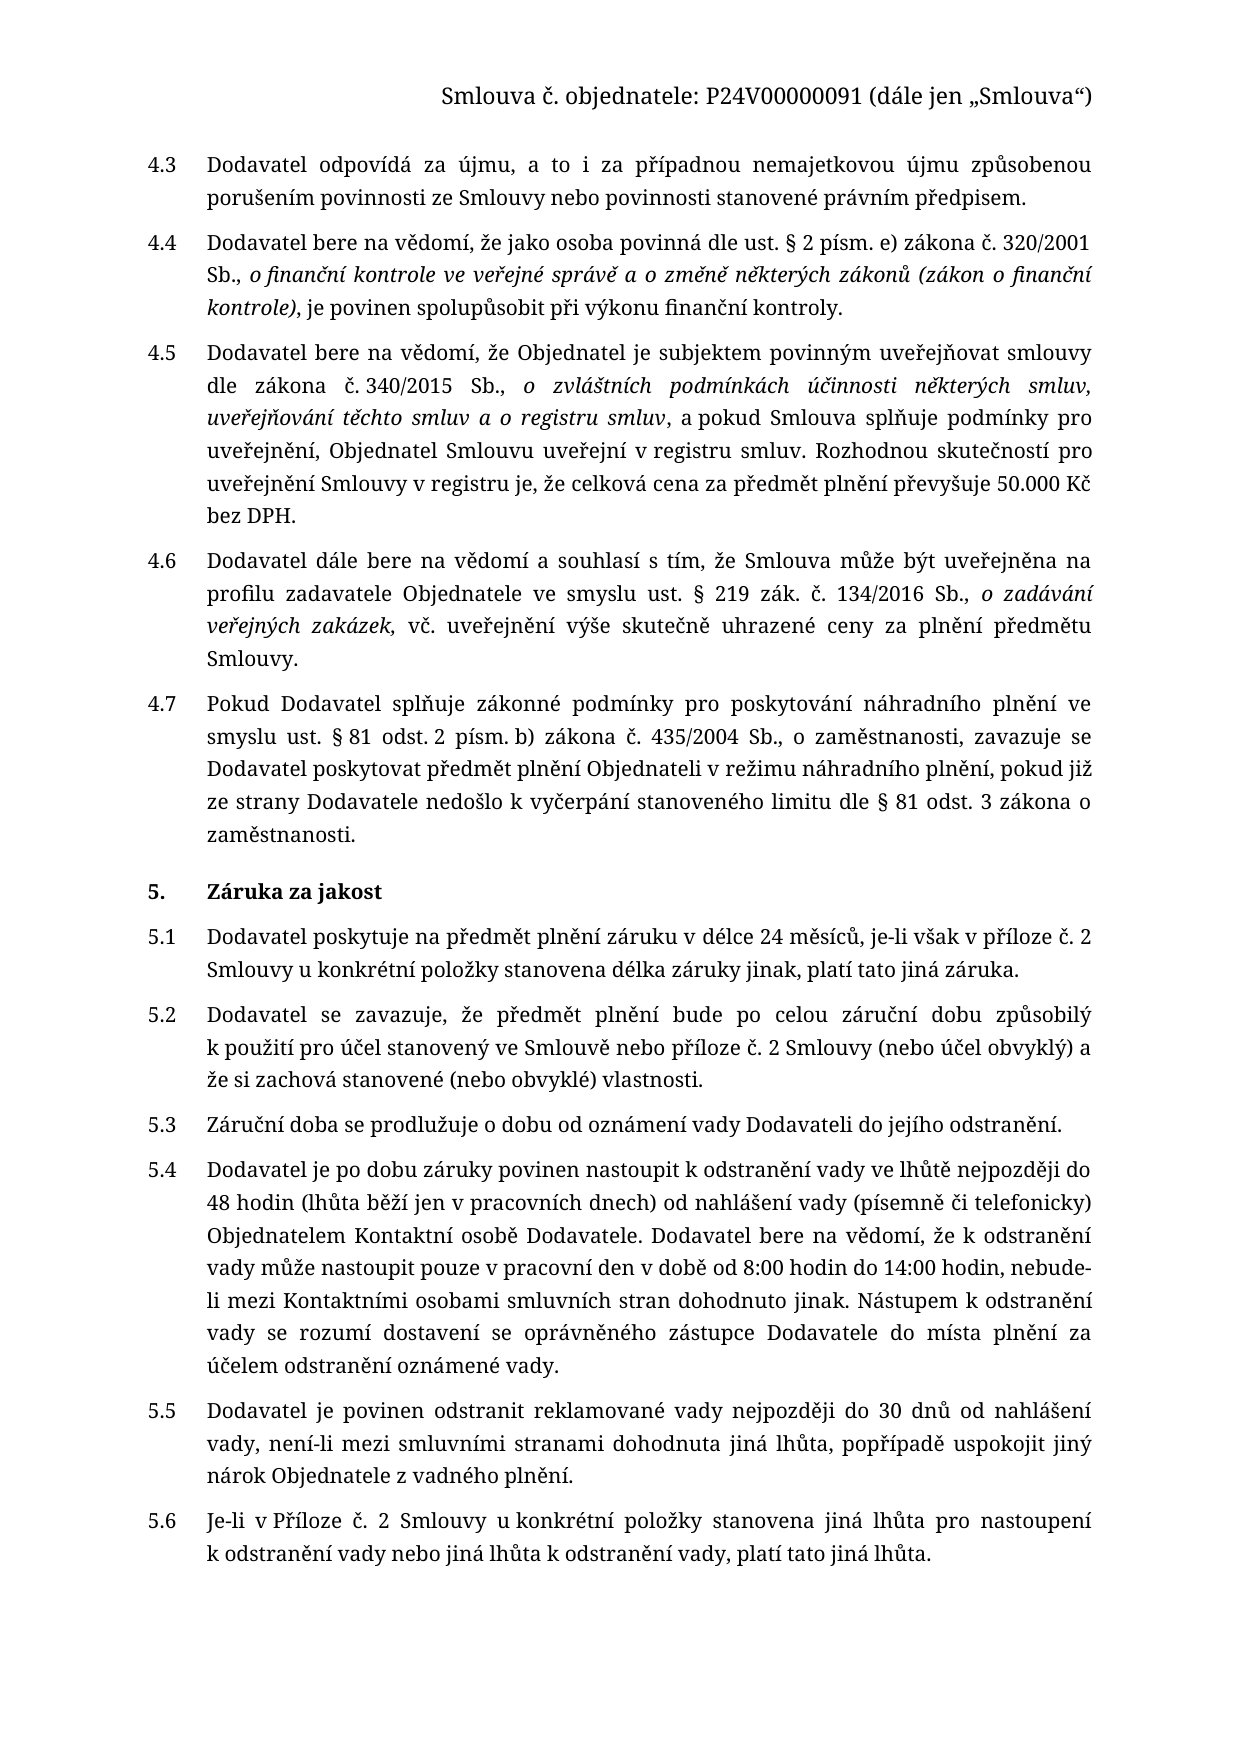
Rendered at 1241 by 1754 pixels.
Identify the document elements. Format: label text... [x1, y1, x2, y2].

list Dodavatel bere na vědomí, že jako osoba povinná dle ust. § 2 písm. e) zákona č. 320/2001 Sb., o finanční kontrole ve veřejné správě a o změně některých zákonů (zákon o finanční kontrole), je povinen spolupůsobit při výkonu finanční kontroly. [148, 228, 1093, 322]
list Dodavatel poskytuje na předmět plnění záruku v délce 24 měsíců, je-li však v příloze č. 2 Smlouvy u konkrétní položky stanovena délka záruky jinak, platí tato jiná záruka. [148, 922, 1093, 983]
list Dodavatel je po dobu záruky povinen nastoupit k odstranění vady ve lhůtě nejpozději do 48 hodin (lhůta běží jen v pracovních dnech) od nahlášení vady (písemně či telefonicky) Objednatelem Kontaktní osobě Dodavatele. Dodavatel bere na vědomí, že k odstranění vady může nastoupit pouze v pracovní den v době od 8:00 hodin do 14:00 hodin, nebude-li mezi Kontaktními osobami smluvních stran dohodnuto jinak. Nástupem k odstranění vady se rozumí dostavení se oprávněného zástupce Dodavatele do místa plnění za účelem odstranění oznámené vady. [148, 1156, 1093, 1379]
list Pokud Dodavatel splňuje zákonné podmínky pro poskytování náhradního plnění ve smyslu ust. § 81 odst. 2 písm. b) zákona č. 435/2004 Sb., o zaměstnanosti, zavazuje se Dodavatel poskytovat předmět plnění Objednateli v režimu náhradního plnění, pokud již ze strany Dodavatele nedošlo k vyčerpání stanoveného limitu dle § 81 odst. 3 zákona o zaměstnanosti. [148, 689, 1093, 848]
list Záruční doba se prodlužuje o dobu od oznámení vady Dodavateli do jejího odstranění. [148, 1110, 1093, 1139]
list Dodavatel odpovídá za újmu, a to i za případnou nemajetkovou újmu způsobenou porušením povinnosti ze Smlouvy nebo povinnosti stanovené právním předpisem. [148, 150, 1093, 211]
list Záruka za jakost [148, 877, 1093, 906]
list Dodavatel bere na vědomí, že Objednatel je subjektem povinným uveřejňovat smlouvy dle zákona č. 340/2015 Sb., o zvláštních podmínkách účinnosti některých smluv, uveřejňování těchto smluv a o registru smluv, a pokud Smlouva splňuje podmínky pro uveřejnění, Objednatel Smlouvu uveřejní v registru smluv. Rozhodnou skutečností pro uveřejnění Smlouvy v registru je, že celková cena za předmět plnění převyšuje 50.000 Kč bez DPH. [148, 338, 1093, 530]
list Dodavatel dále bere na vědomí a souhlasí s tím, že Smlouva může být uveřejněna na profilu zadavatele Objednatele ve smyslu ust. § 219 zák. č. 134/2016 Sb., o zadávání veřejných zakázek, vč. uveřejnění výše skutečně uhrazené ceny za plnění předmětu Smlouvy. [148, 546, 1093, 673]
list Dodavatel je povinen odstranit reklamované vady nejpozději do 30 dnů od nahlášení vady, není-li mezi smluvními stranami dohodnuta jiná lhůta, popřípadě uspokojit jiný nárok Objednatele z vadného plnění. [148, 1396, 1093, 1490]
list Je-li v Příloze č. 2 Smlouvy u konkrétní položky stanovena jiná lhůta pro nastoupení k odstranění vady nebo jiná lhůta k odstranění vady, platí tato jiná lhůta. [148, 1507, 1093, 1568]
list Dodavatel se zavazuje, že předmět plnění bude po celou záruční dobu způsobilý k použití pro účel stanovený ve Smlouvě nebo příloze č. 2 Smlouvy (nebo účel obvyklý) a že si zachová stanovené (nebo obvyklé) vlastnosti. [148, 1000, 1093, 1094]
